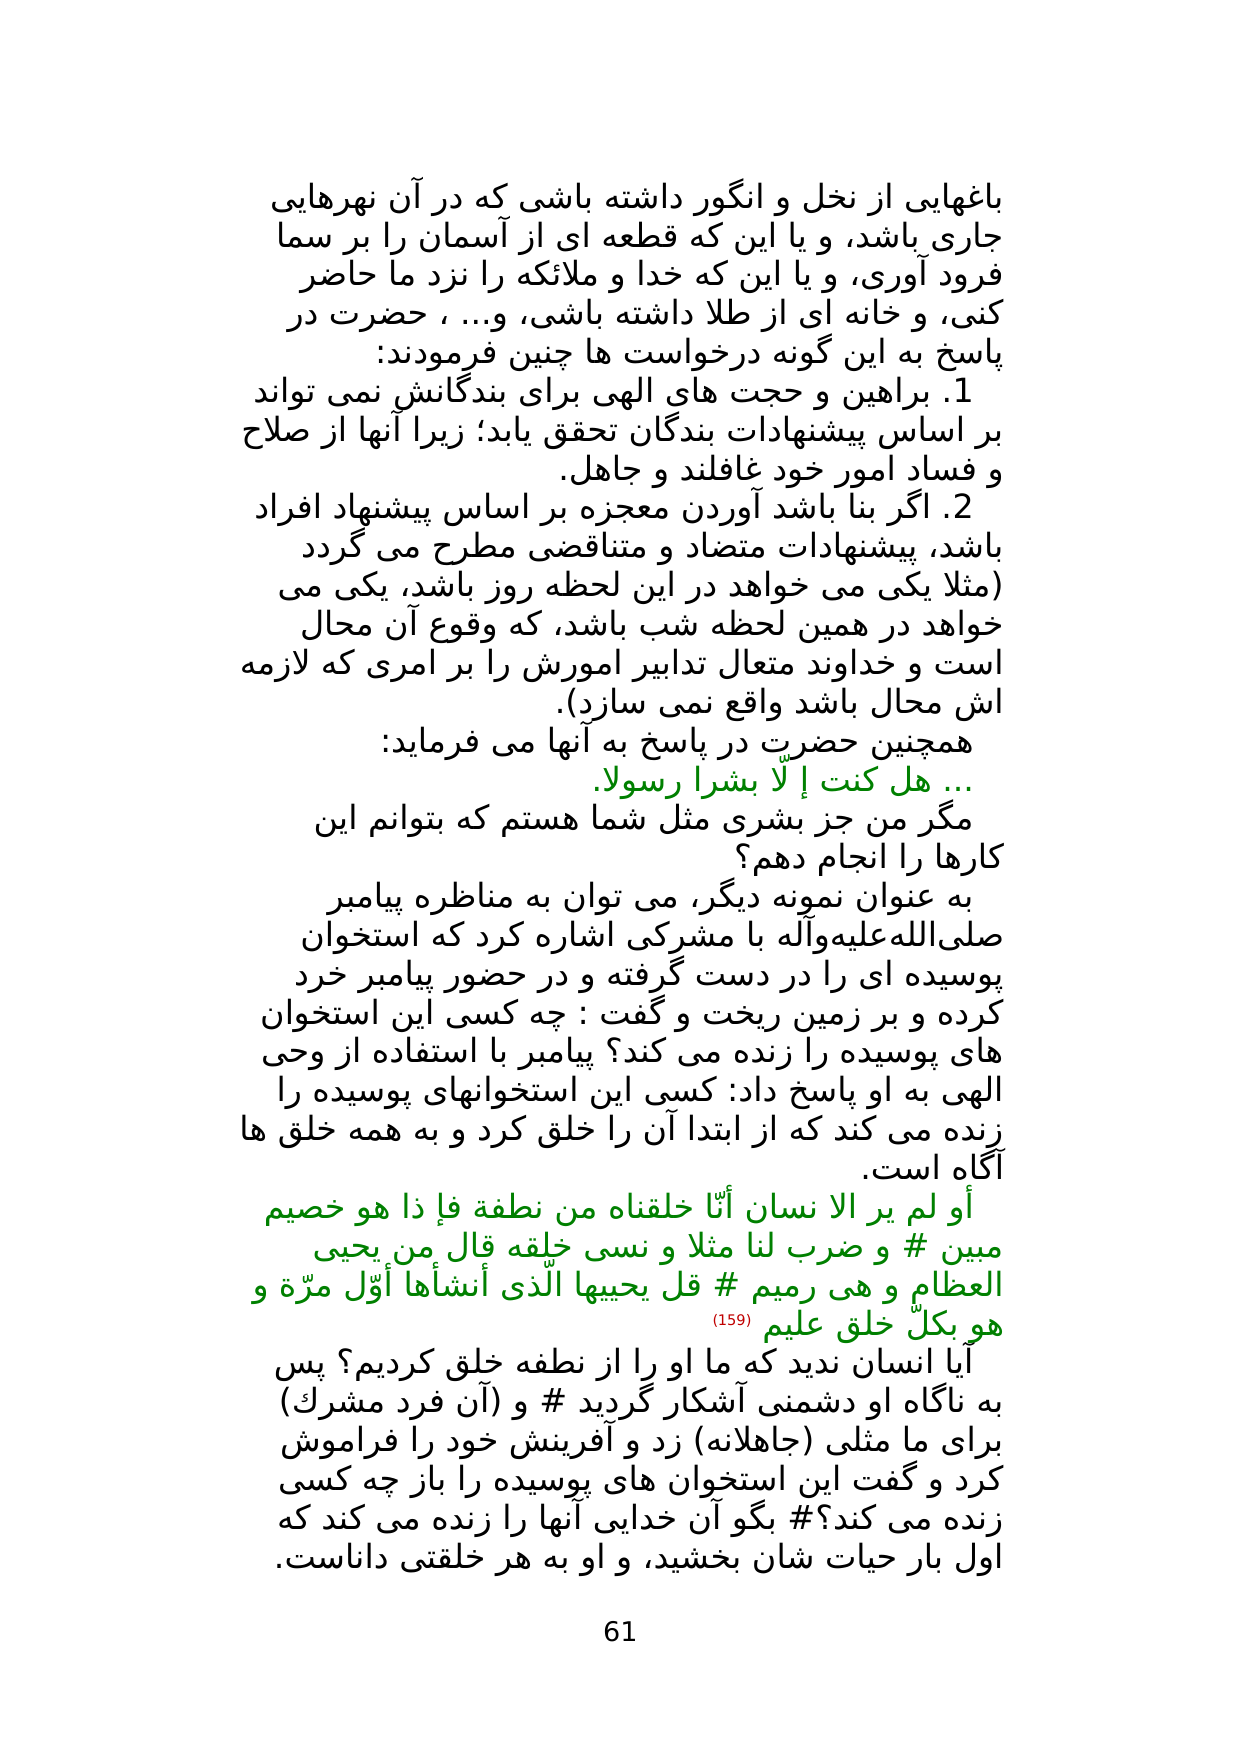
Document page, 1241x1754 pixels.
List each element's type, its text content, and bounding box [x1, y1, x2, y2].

text 2. اگر بنا باشد آوردن معجزه بر اساس پيشنهاد افراد باشد، پيشنهادات متضاد و متناقضى مطرح مى گردد (مثلا يكى مى خواهد در اين لحظه روز باشد، يكى مى خواهد در همين لحظه شب باشد، كه وقوع آن محال است و خداوند متعال تدابير امورش را بر امرى كه لازمه اش محال باشد واقع نمى سازد). [236, 488, 1004, 721]
text أو لم ير الا نسان أنّا خلقناه من نطفة فإ ذا هو خصيم مبين # و ضرب لنا مثلا و نسى خلقه قال من يحيى العظام و هى رميم # قل يحييها الّذى أنشأها أوّل مرّة و هو بكلّ خلق عليم (159) [236, 1187, 1004, 1343]
text 1. براهين و حجت هاى الهى براى بندگانش نمى تواند بر اساس پيشنهادات بندگان تحقق يابد؛ زيرا آنها از صلاح و فساد امور خود غافلند و جاهل. [236, 371, 1004, 488]
text به عنوان نمونه ديگر، مى توان به مناظره پيامبر صلى‌الله‌عليه‌وآله با مشركى اشاره كرد كه استخوان پوسيده اى را در دست گرفته و در حضور پيامبر خرد كرده و بر زمين ريخت و گفت : چه كسى اين استخوان هاى پوسيده را زنده مى كند؟ پيامبر با استفاده از وحى الهى به او پاسخ داد: كسى اين استخوانهاى پوسيده را زنده مى كند كه از ابتدا آن را خلق كرد و به همه خلق ها آگاه است. [236, 877, 1004, 1187]
text آيا انسان نديد كه ما او را از نطفه خلق كرديم؟ پس به ناگاه او دشمنى آشكار گرديد # و (آن فرد مشرك) براى ما مثلى (جاهلانه) زد و آفرينش خود را فراموش كرد و گفت اين استخوان هاى پوسيده را باز چه كسى زنده مى كند؟# بگو آن خدايى آنها را زنده مى كند كه اول بار حيات شان بخشيد، و او به هر خلقتى داناست. [236, 1343, 1004, 1576]
text ... هل كنت إ لّا بشرا رسولا. [236, 760, 1004, 799]
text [236, 177, 1004, 371]
text مگر من جز بشرى مثل شما هستم كه بتوانم اين كارها را انجام دهم؟ [236, 799, 1004, 877]
text همچنين حضرت در پاسخ به آنها مى فرمايد: [236, 721, 1004, 760]
